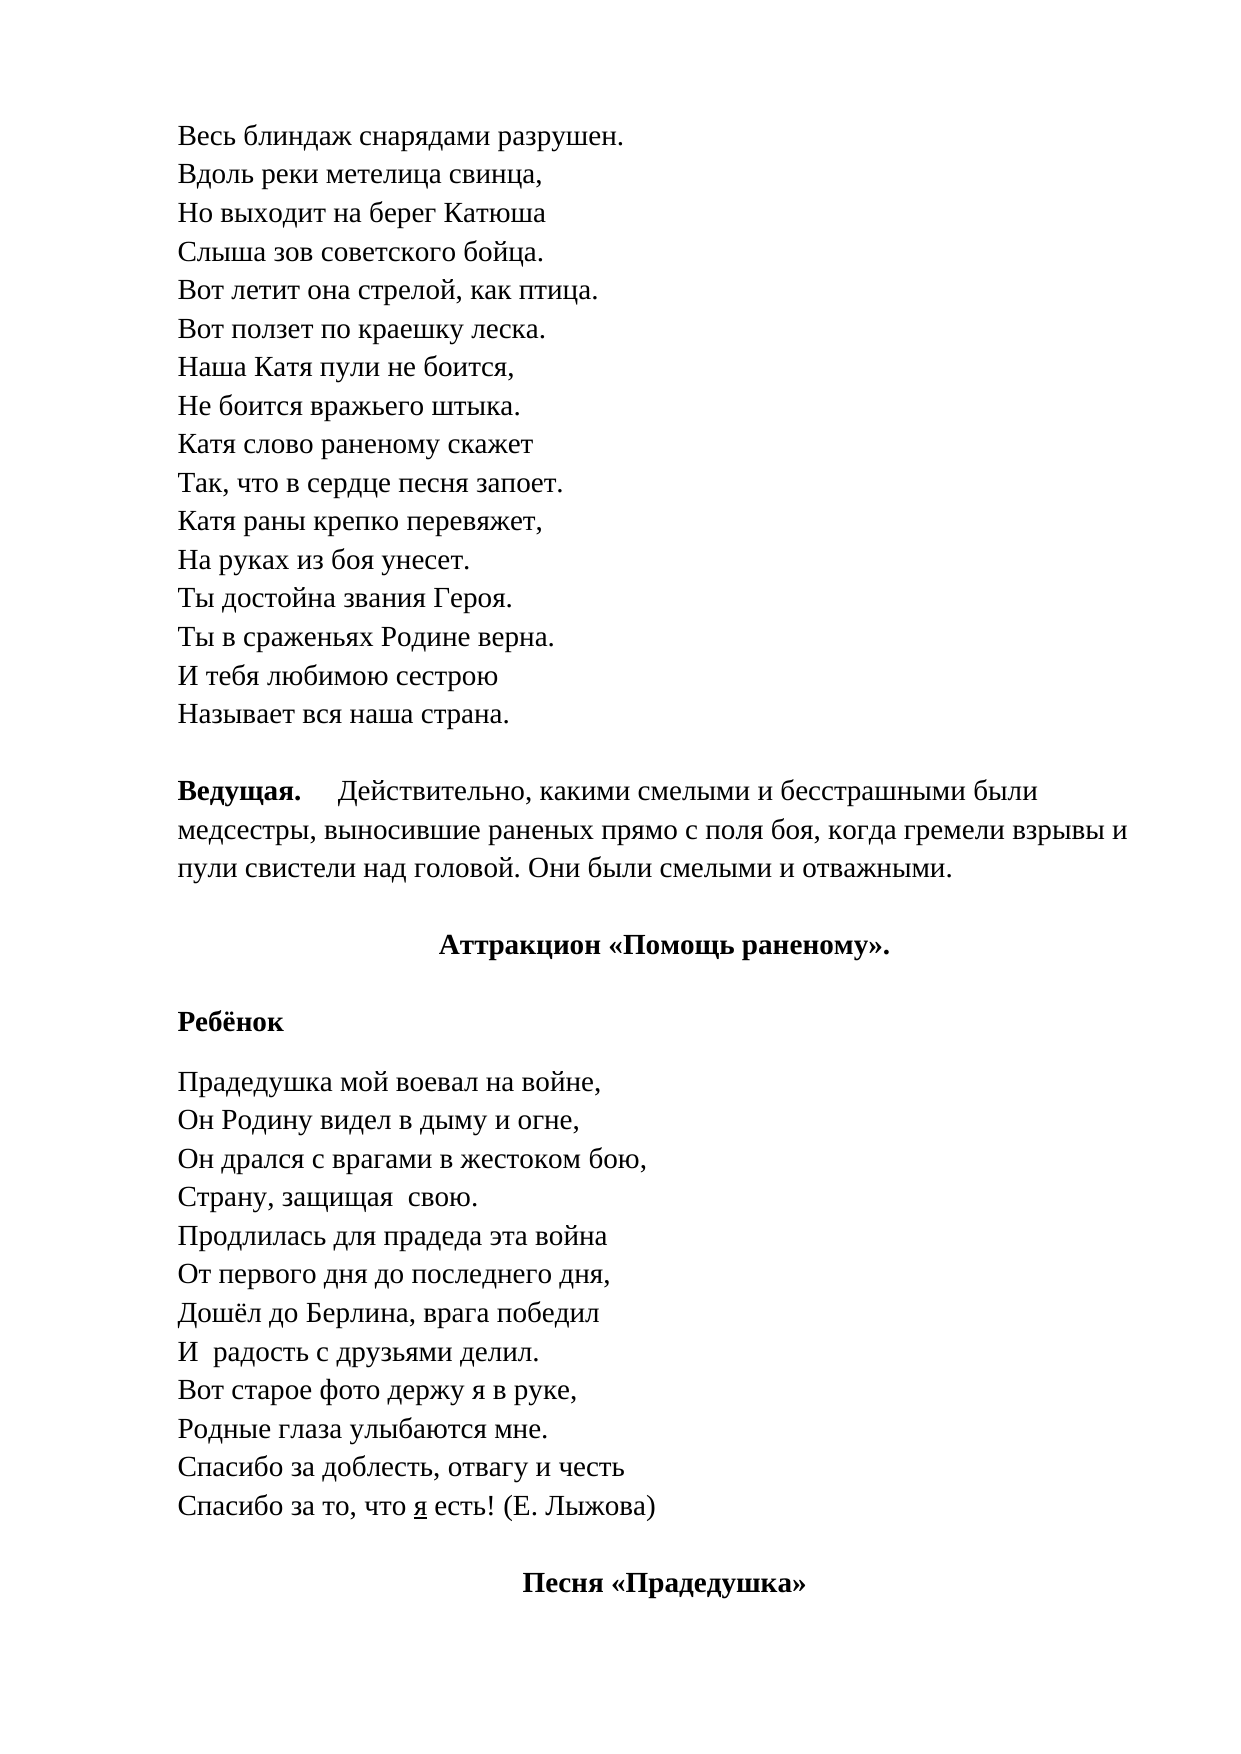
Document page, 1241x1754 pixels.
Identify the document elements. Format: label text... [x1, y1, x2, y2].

text Страну, защищая свою. [177, 1179, 1152, 1213]
text Вот старое фото держу я в руке, [177, 1372, 1152, 1406]
text Спасибо за то, что я есть! (Е. Лыжова) [177, 1488, 1152, 1521]
text Он дрался с врагами в жестоком бою, [177, 1141, 1152, 1174]
text Прадедушка мой воевал на войне, [177, 1064, 1152, 1097]
text Дошёл до Берлина, врага победил [177, 1295, 1152, 1329]
text Аттракцион «Помощь раненому». [177, 889, 1152, 961]
text Ребёнок [177, 1004, 1152, 1038]
text От первого дня до последнего дня, [177, 1257, 1152, 1290]
text И радость с друзьями делил. [177, 1334, 1152, 1367]
text Песня «Прадедушка» [177, 1565, 1152, 1598]
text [177, 118, 1152, 730]
text Продлилась для прадеда эта война [177, 1218, 1152, 1252]
text Спасибо за доблесть, отвагу и честь [177, 1449, 1152, 1483]
text Ведущая. Действительно, какими смелыми и бесстрашными были медсестры, выносившие раненых прямо с поля боя, когда гремели взрывы и пули свистели над головой. Они были смелыми и отважными. [177, 735, 1152, 884]
text Он Родину видел в дыму и огне, [177, 1102, 1152, 1136]
text Родные глаза улыбаются мне. [177, 1411, 1152, 1444]
